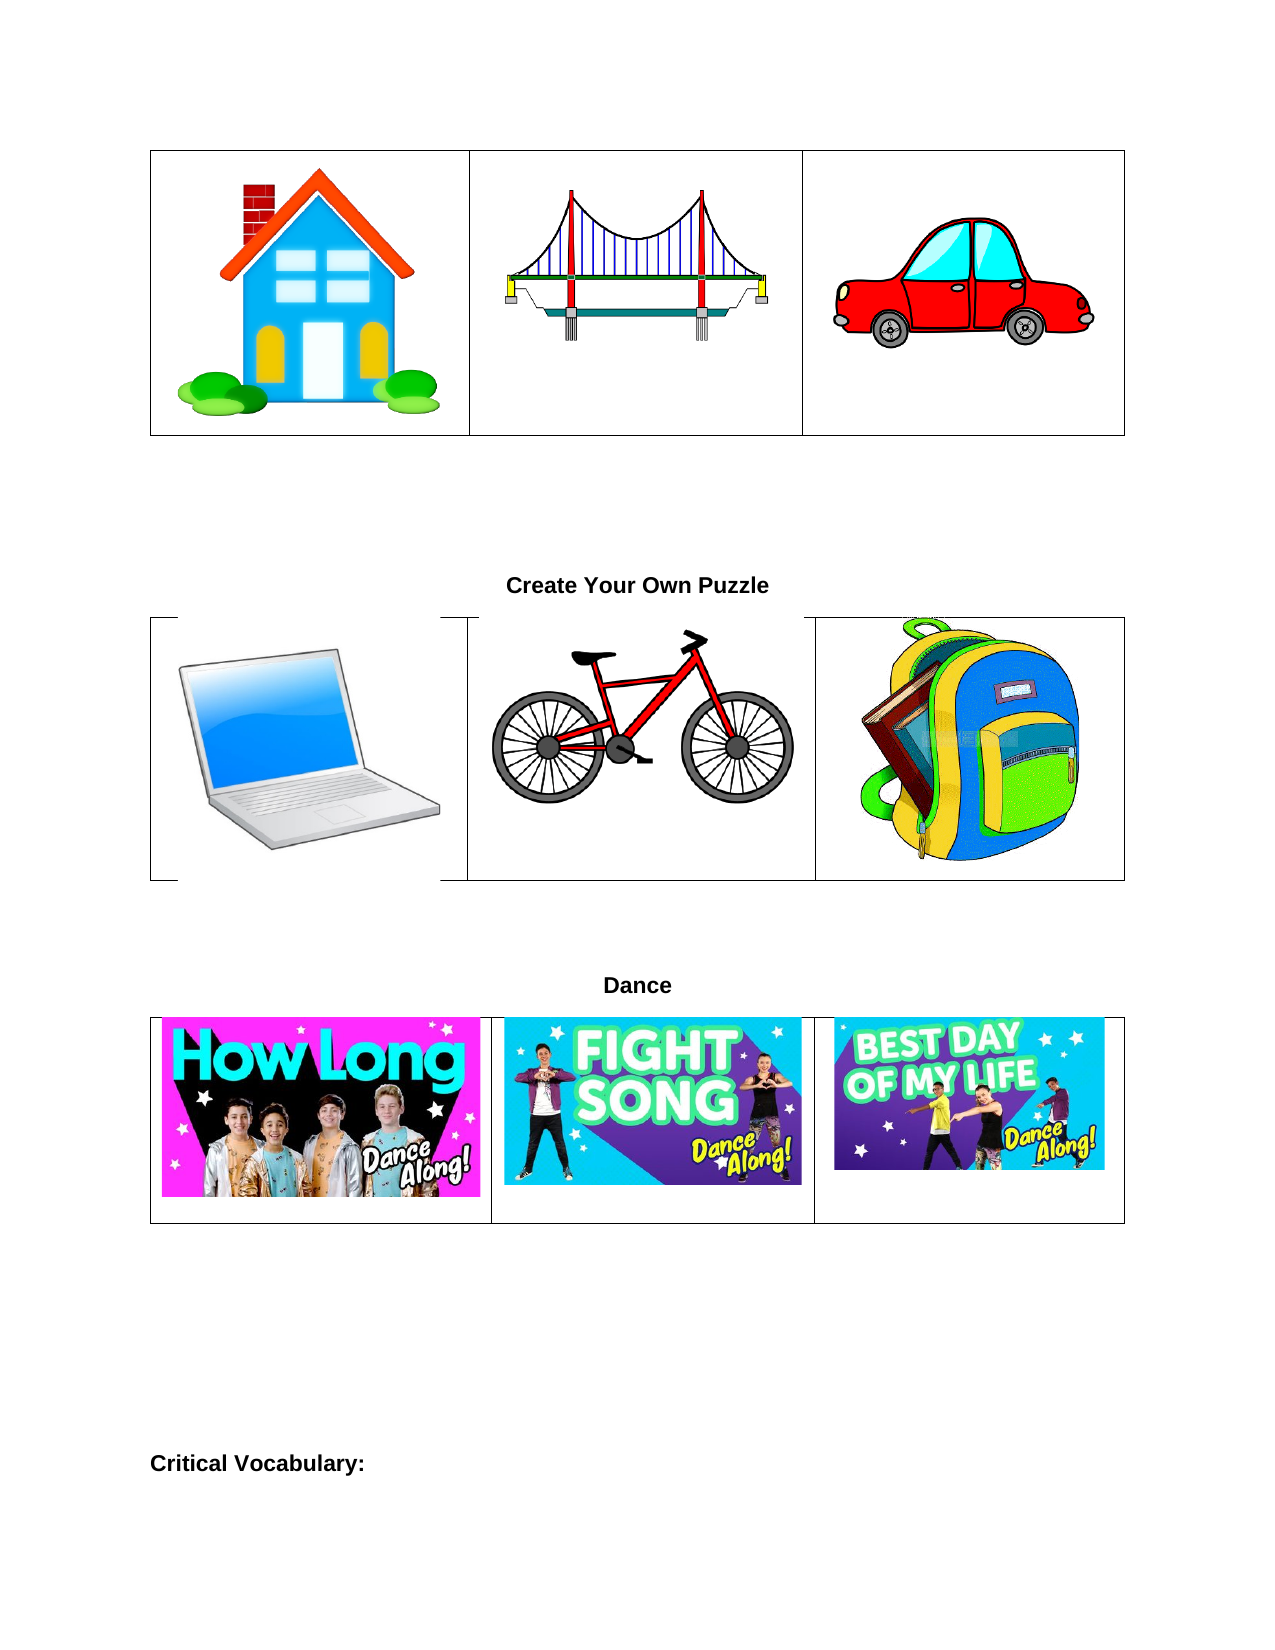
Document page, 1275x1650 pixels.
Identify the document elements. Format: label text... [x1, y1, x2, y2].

table_header [151, 618, 177, 880]
text Dance [150, 972, 1125, 998]
table_header [151, 151, 469, 435]
text Critical Vocabulary: [150, 1450, 1125, 1476]
picture [821, 151, 1106, 436]
table_header [470, 151, 802, 435]
picture [834, 1019, 846, 1033]
table_header [468, 618, 815, 880]
picture [896, 1017, 926, 1025]
picture [177, 151, 442, 416]
table_header [441, 618, 467, 880]
table_header [803, 151, 821, 435]
table_header [1106, 151, 1124, 435]
picture [563, 1017, 570, 1027]
picture [479, 617, 804, 821]
picture [504, 1017, 802, 1185]
picture [860, 617, 1080, 861]
text Create Your Own Puzzle [150, 572, 1125, 598]
picture [834, 1017, 1105, 1170]
table_header [492, 1018, 814, 1223]
picture [177, 617, 441, 881]
picture [480, 177, 792, 353]
table_header [816, 618, 1124, 880]
table_header [815, 1018, 1124, 1223]
table_header [151, 1018, 491, 1223]
picture [161, 1017, 481, 1197]
